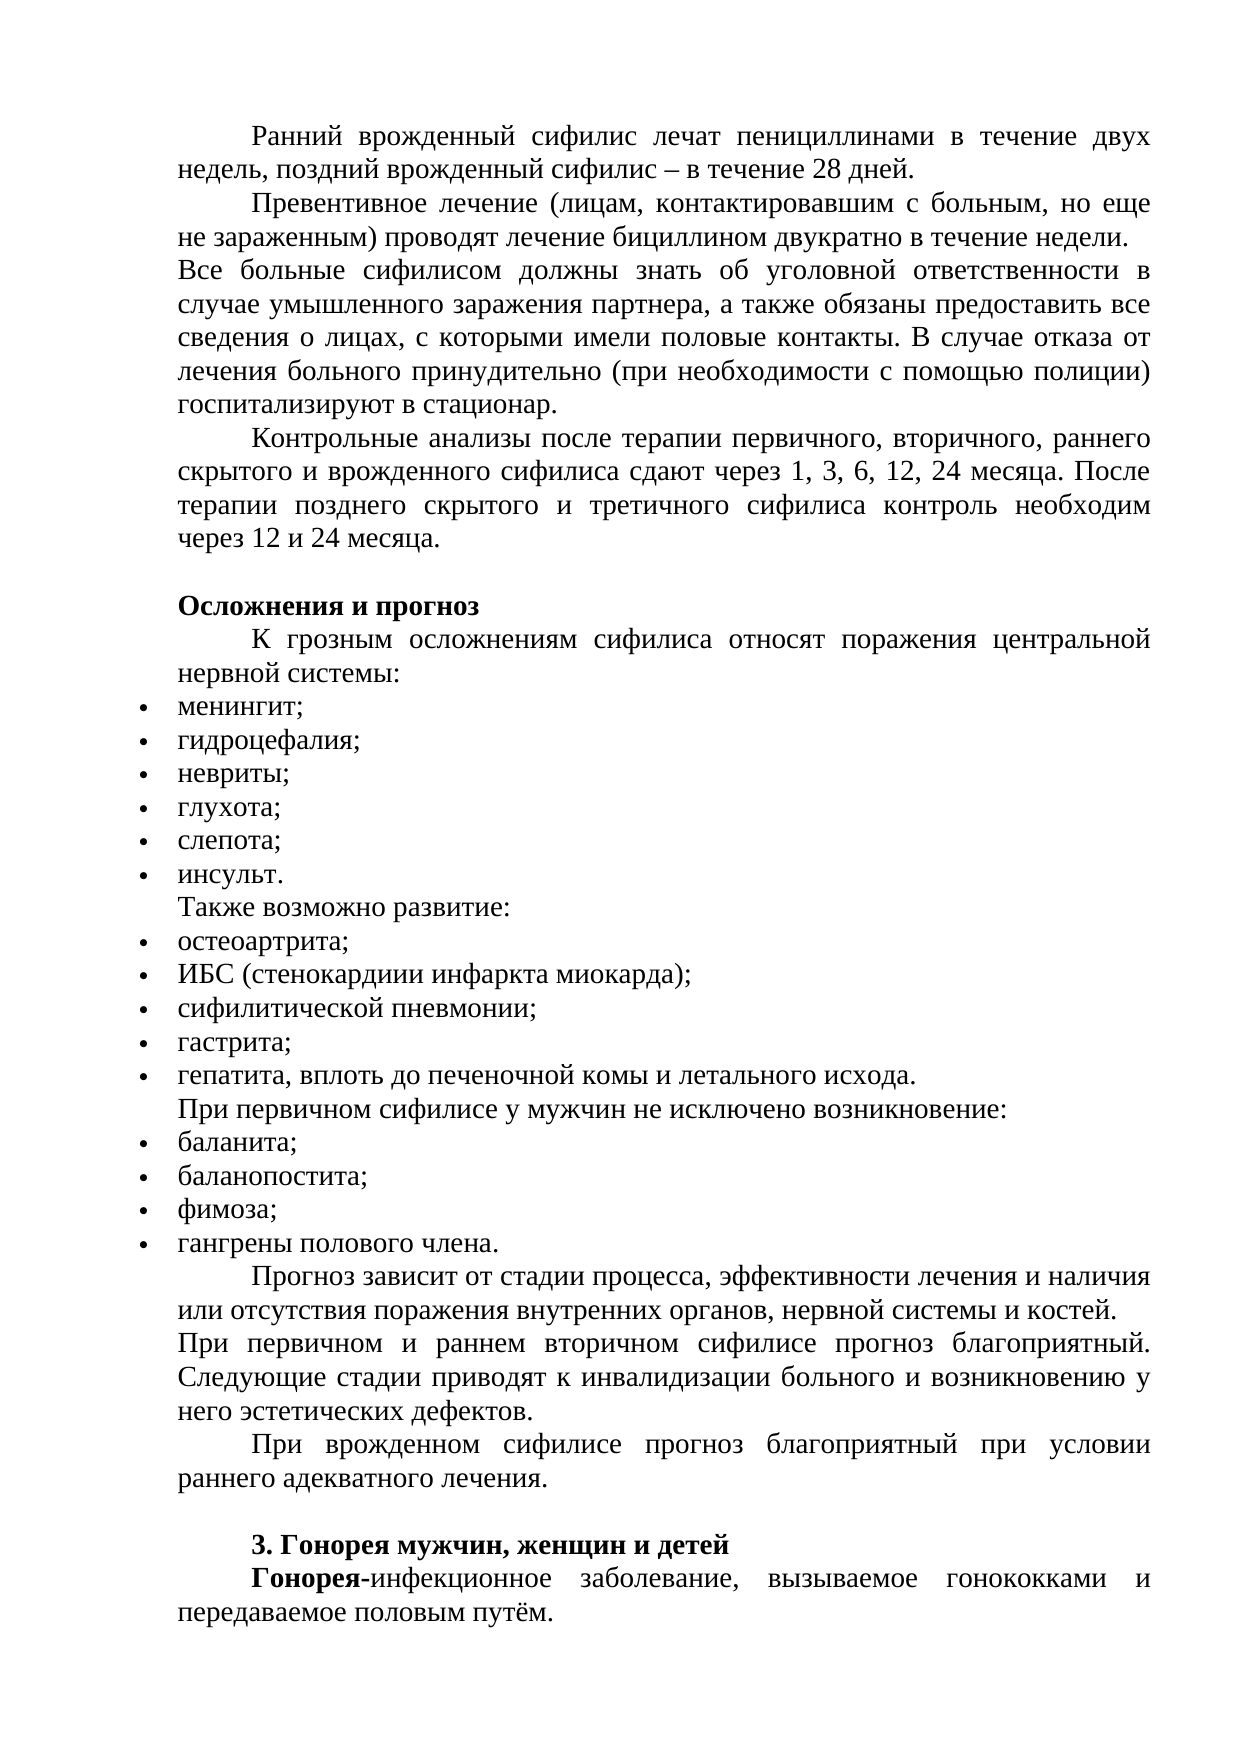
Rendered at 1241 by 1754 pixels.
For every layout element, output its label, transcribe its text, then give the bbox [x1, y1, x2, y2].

list гидроцефалия; [140, 722, 1152, 755]
list инсульт. [140, 856, 1152, 889]
list слепота; [140, 822, 1152, 856]
text При первичном и раннем вторичном сифилисе прогноз благоприятный. Следующие стадии приводят к инвалидизации больного и возникновению у него эстетических дефектов. [177, 1326, 1152, 1426]
text Контрольные анализы после терапии первичного, вторичного, раннего скрытого и врожденного сифилиса сдают через 1, 3, 6, 12, 24 месяца. После терапии позднего скрытого и третичного сифилиса контроль необходим через 12 и 24 месяца. [177, 420, 1152, 554]
list остеоартрита; [140, 923, 1152, 957]
list гастрита; [140, 1024, 1152, 1057]
list гангрены полового члена. [140, 1225, 1152, 1258]
text 3. Гонорея мужчин, женщин и детей [177, 1527, 1152, 1560]
text Гонорея-инфекционное заболевание, вызываемое гонококками и передаваемое половым путём. [177, 1560, 1152, 1627]
list глухота; [140, 789, 1152, 822]
text При врожденном сифилисе прогноз благоприятный при условии раннего адекватного лечения. [177, 1426, 1152, 1493]
text Превентивное лечение (лицам, контактировавшим с больным, но еще не зараженным) проводят лечение бициллином двукратно в течение недели. [177, 185, 1152, 252]
text При первичном сифилисе у мужчин не исключено возникновение: [177, 1091, 1152, 1124]
list баланопостита; [140, 1158, 1152, 1191]
text Осложнения и прогноз [177, 588, 1152, 621]
list невриты; [140, 755, 1152, 789]
list фимоза; [140, 1191, 1152, 1225]
list ИБС (стенокардиии инфаркта миокарда); [140, 957, 1152, 990]
list гепатита, вплоть до печеночной комы и летального исхода. [140, 1057, 1152, 1091]
list баланита; [140, 1124, 1152, 1158]
list сифилитической пневмонии; [140, 990, 1152, 1024]
text Все больные сифилисом должны знать об уголовной ответственности в случае умышленного заражения партнера, а также обязаны предоставить все сведения о лицах, с которыми имели половые контакты. В случае отказа от лечения больного принудительно (при необходимости с помощью полиции) госпитализируют в стационар. [177, 252, 1152, 420]
text Прогноз зависит от стадии процесса, эффективности лечения и наличия или отсутствия поражения внутренних органов, нервной системы и костей. [177, 1258, 1152, 1326]
text Ранний врожденный сифилис лечат пенициллинами в течение двух недель, поздний врожденный сифилис – в течение 28 дней. [177, 118, 1152, 185]
text Также возможно развитие: [177, 889, 1152, 923]
text К грозным осложнениям сифилиса относят поражения центральной нервной системы: [177, 621, 1152, 688]
list менингит; [140, 688, 1152, 722]
